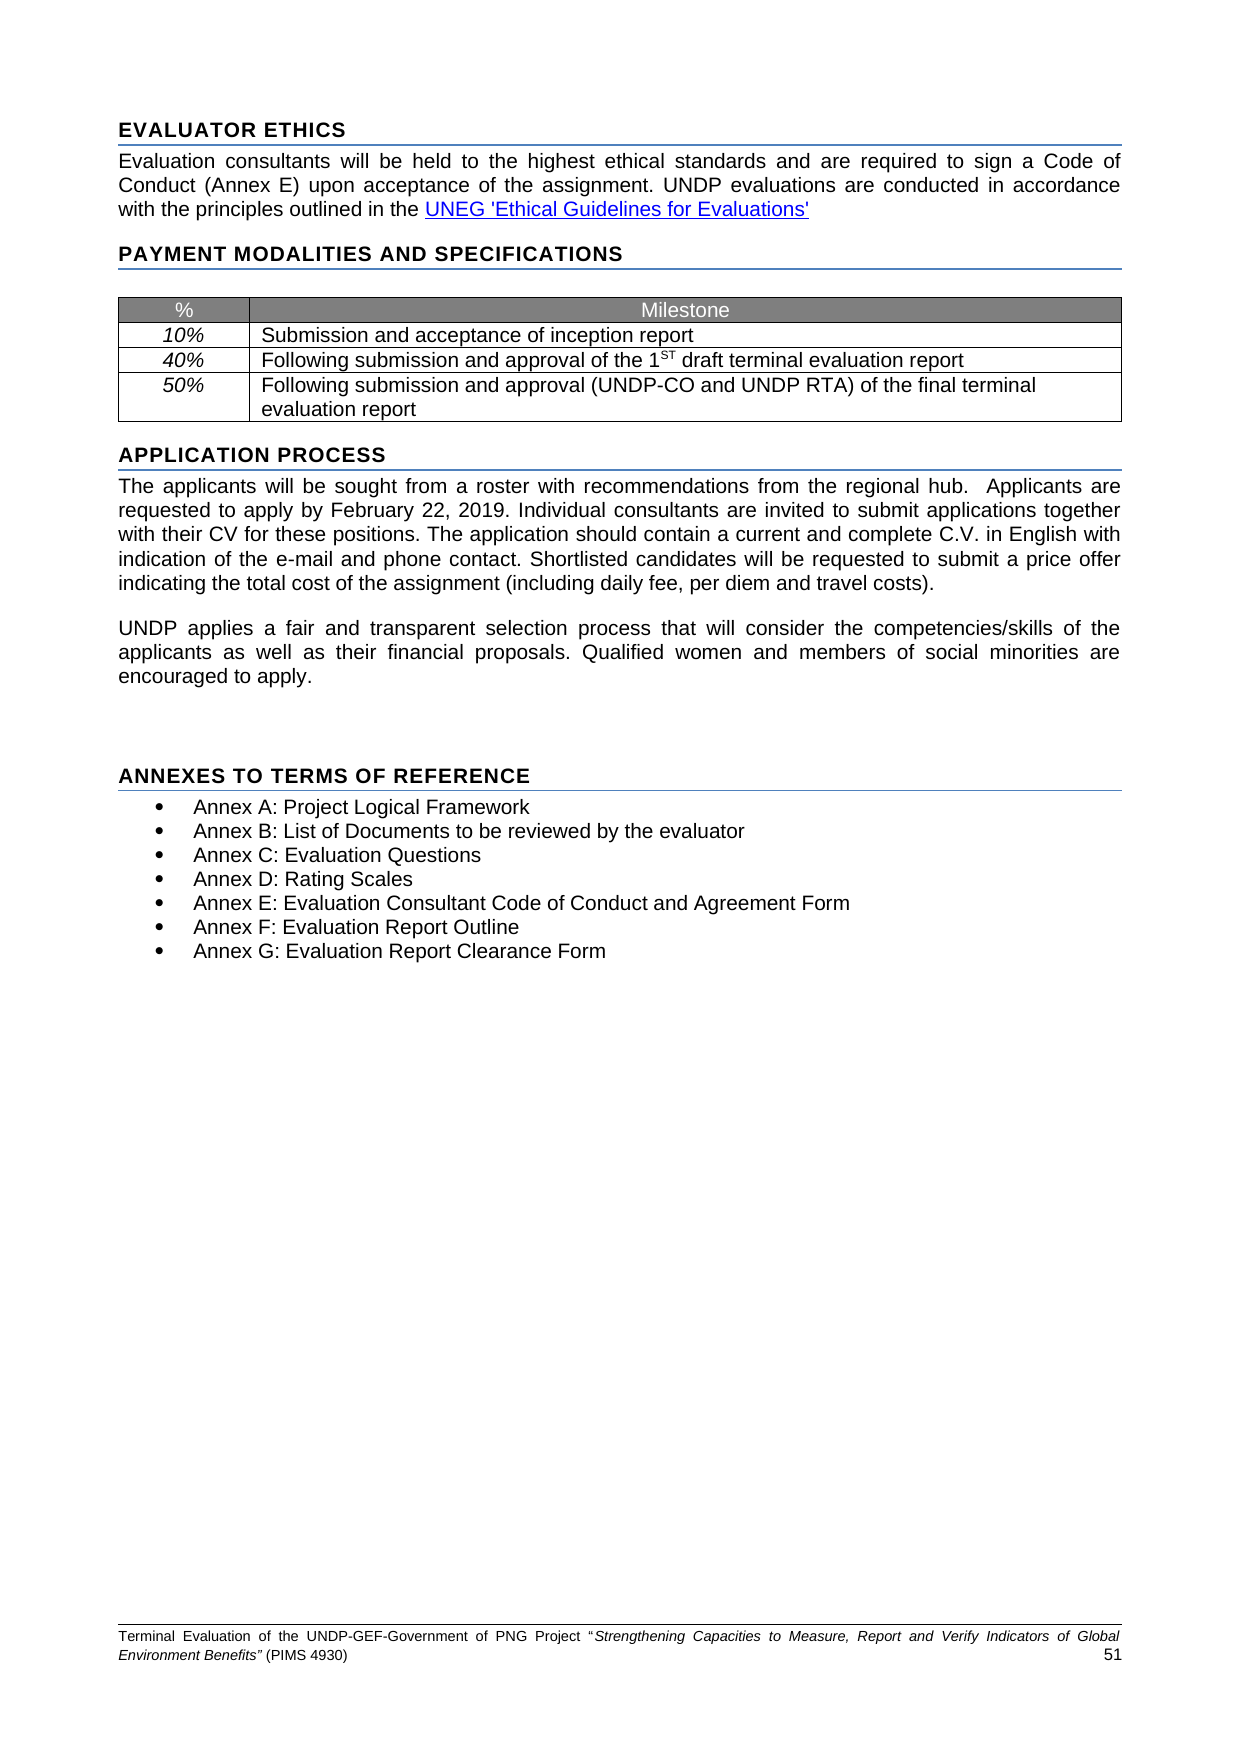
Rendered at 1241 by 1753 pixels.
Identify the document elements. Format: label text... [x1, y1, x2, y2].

table_cell 40% [119, 348, 249, 372]
subtitle Evaluator Ethics [118, 118, 1122, 144]
list Annex B: List of Documents to be reviewed by the evaluator [156, 819, 1122, 843]
subtitle Annexes to terms of reference [118, 764, 1122, 790]
subtitle Payment modalities and specifications [118, 242, 1122, 268]
table_cell 50% [119, 373, 249, 421]
table_header Milestone [250, 298, 1121, 322]
list Annex D: Rating Scales [156, 867, 1122, 891]
list Annex A: Project Logical Framework [156, 795, 1122, 819]
list Annex C: Evaluation Questions [156, 843, 1122, 867]
text Evaluation consultants will be held to the highest ethical standards and are required to sign a Code of Conduct (Annex E) upon acceptance of the assignment. UNDP evaluations are conducted in accordance with the principles outlined in the UNEG 'Ethical Guidelines for Evaluations' [118, 149, 1122, 221]
table_cell Following submission and approval (UNDP-CO and UNDP RTA) of the final terminal evaluation report [250, 373, 1121, 421]
subtitle Application process [118, 443, 1122, 469]
list Annex E: Evaluation Consultant Code of Conduct and Agreement Form [156, 891, 1122, 915]
list Annex G: Evaluation Report Clearance Form [156, 939, 1122, 963]
text The applicants will be sought from a roster with recommendations from the regional hub. Applicants are requested to apply by February 22, 2019. Individual consultants are invited to submit applications together with their CV for these positions. The application should contain a current and complete C.V. in English with indication of the e‐mail and phone contact. Shortlisted candidates will be requested to submit a price offer indicating the total cost of the assignment (including daily fee, per diem and travel costs). [118, 474, 1122, 595]
table_cell Following submission and approval of the 1ST draft terminal evaluation report [250, 348, 1121, 372]
list Annex F: Evaluation Report Outline [156, 915, 1122, 939]
table_cell Submission and acceptance of inception report [250, 323, 1121, 347]
table_header % [119, 298, 249, 322]
text UNDP applies a fair and transparent selection process that will consider the competencies/skills of the applicants as well as their financial proposals. Qualified women and members of social minorities are encouraged to apply. [118, 616, 1122, 688]
table_cell 10% [119, 323, 249, 347]
